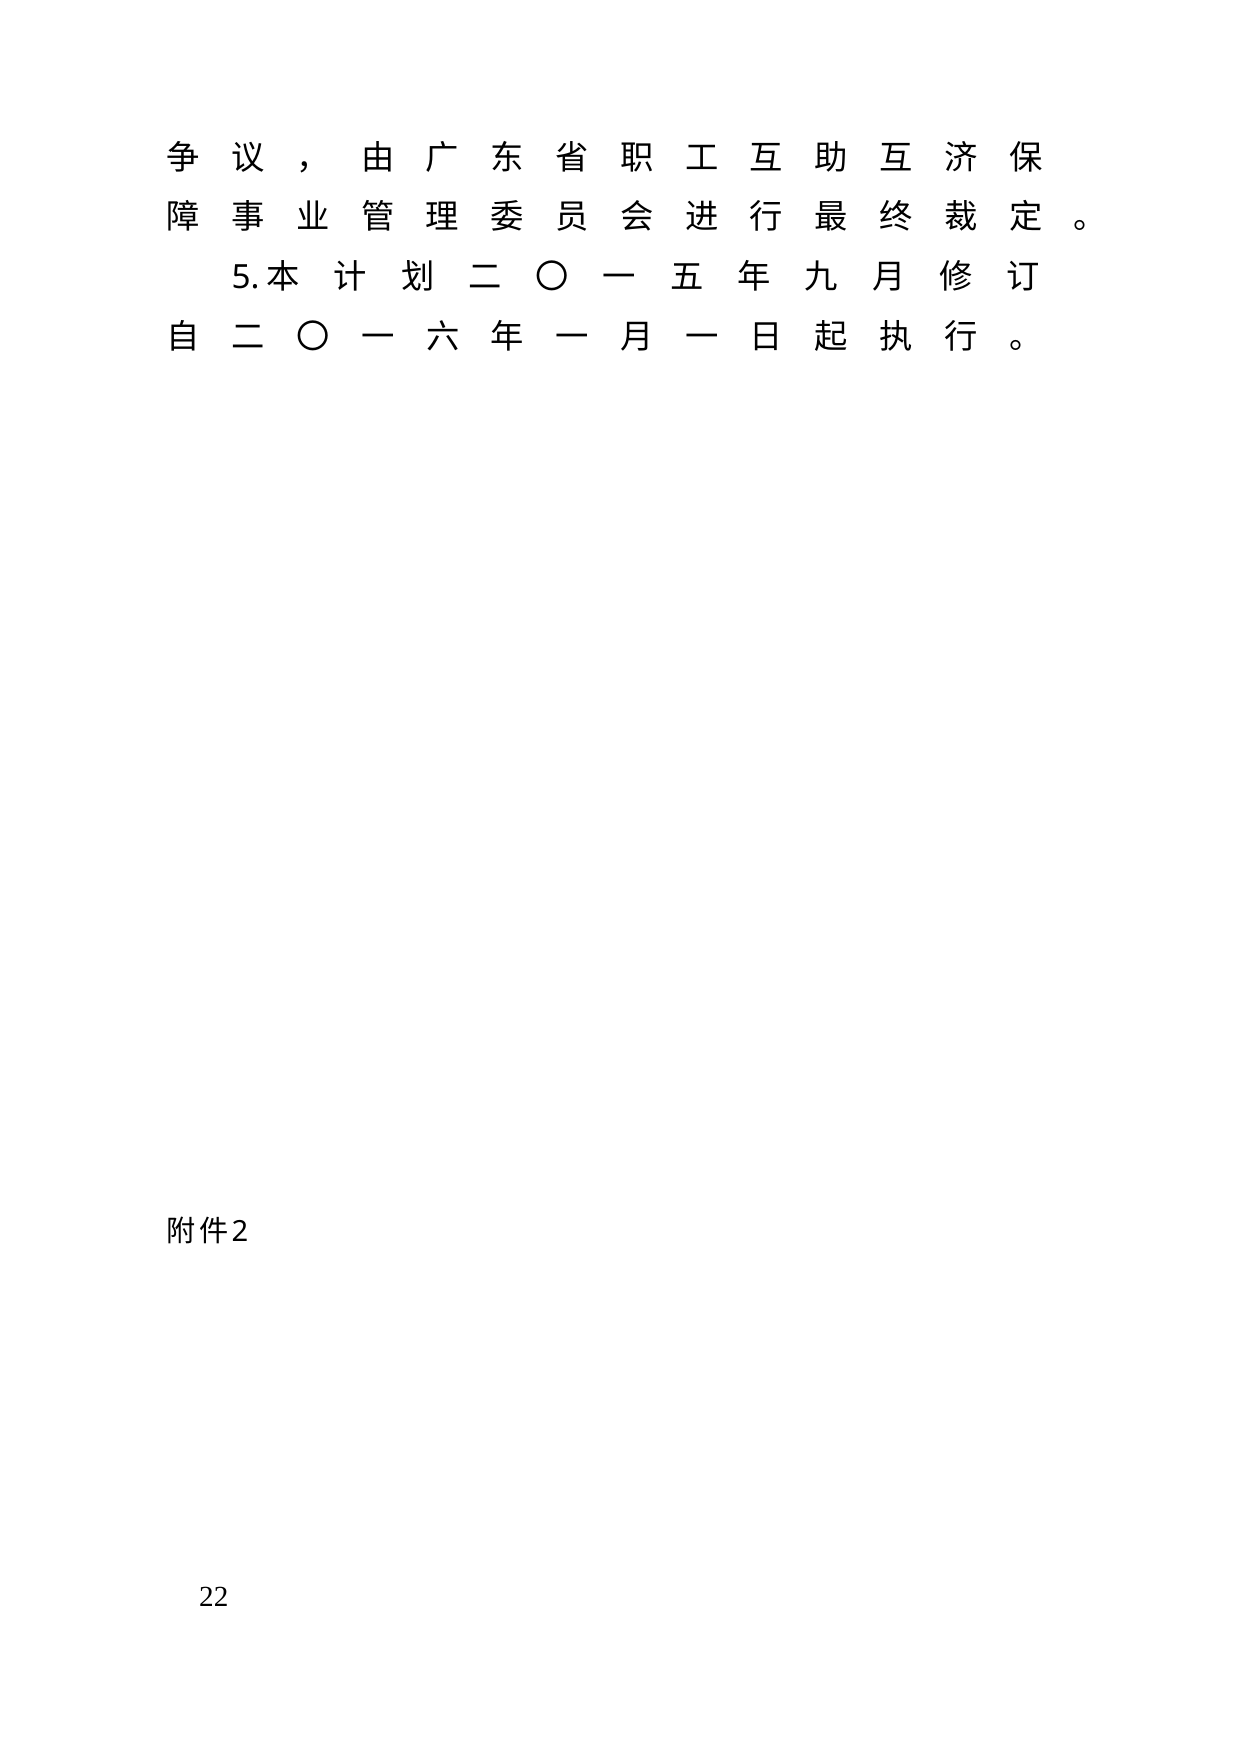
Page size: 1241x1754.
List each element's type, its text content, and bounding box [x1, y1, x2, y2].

text 5.本计划二〇一五年九月修订，自二〇一六年一月一日起执行。 [167, 244, 1074, 363]
text 附件2 [167, 1199, 1074, 1259]
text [167, 125, 1074, 244]
